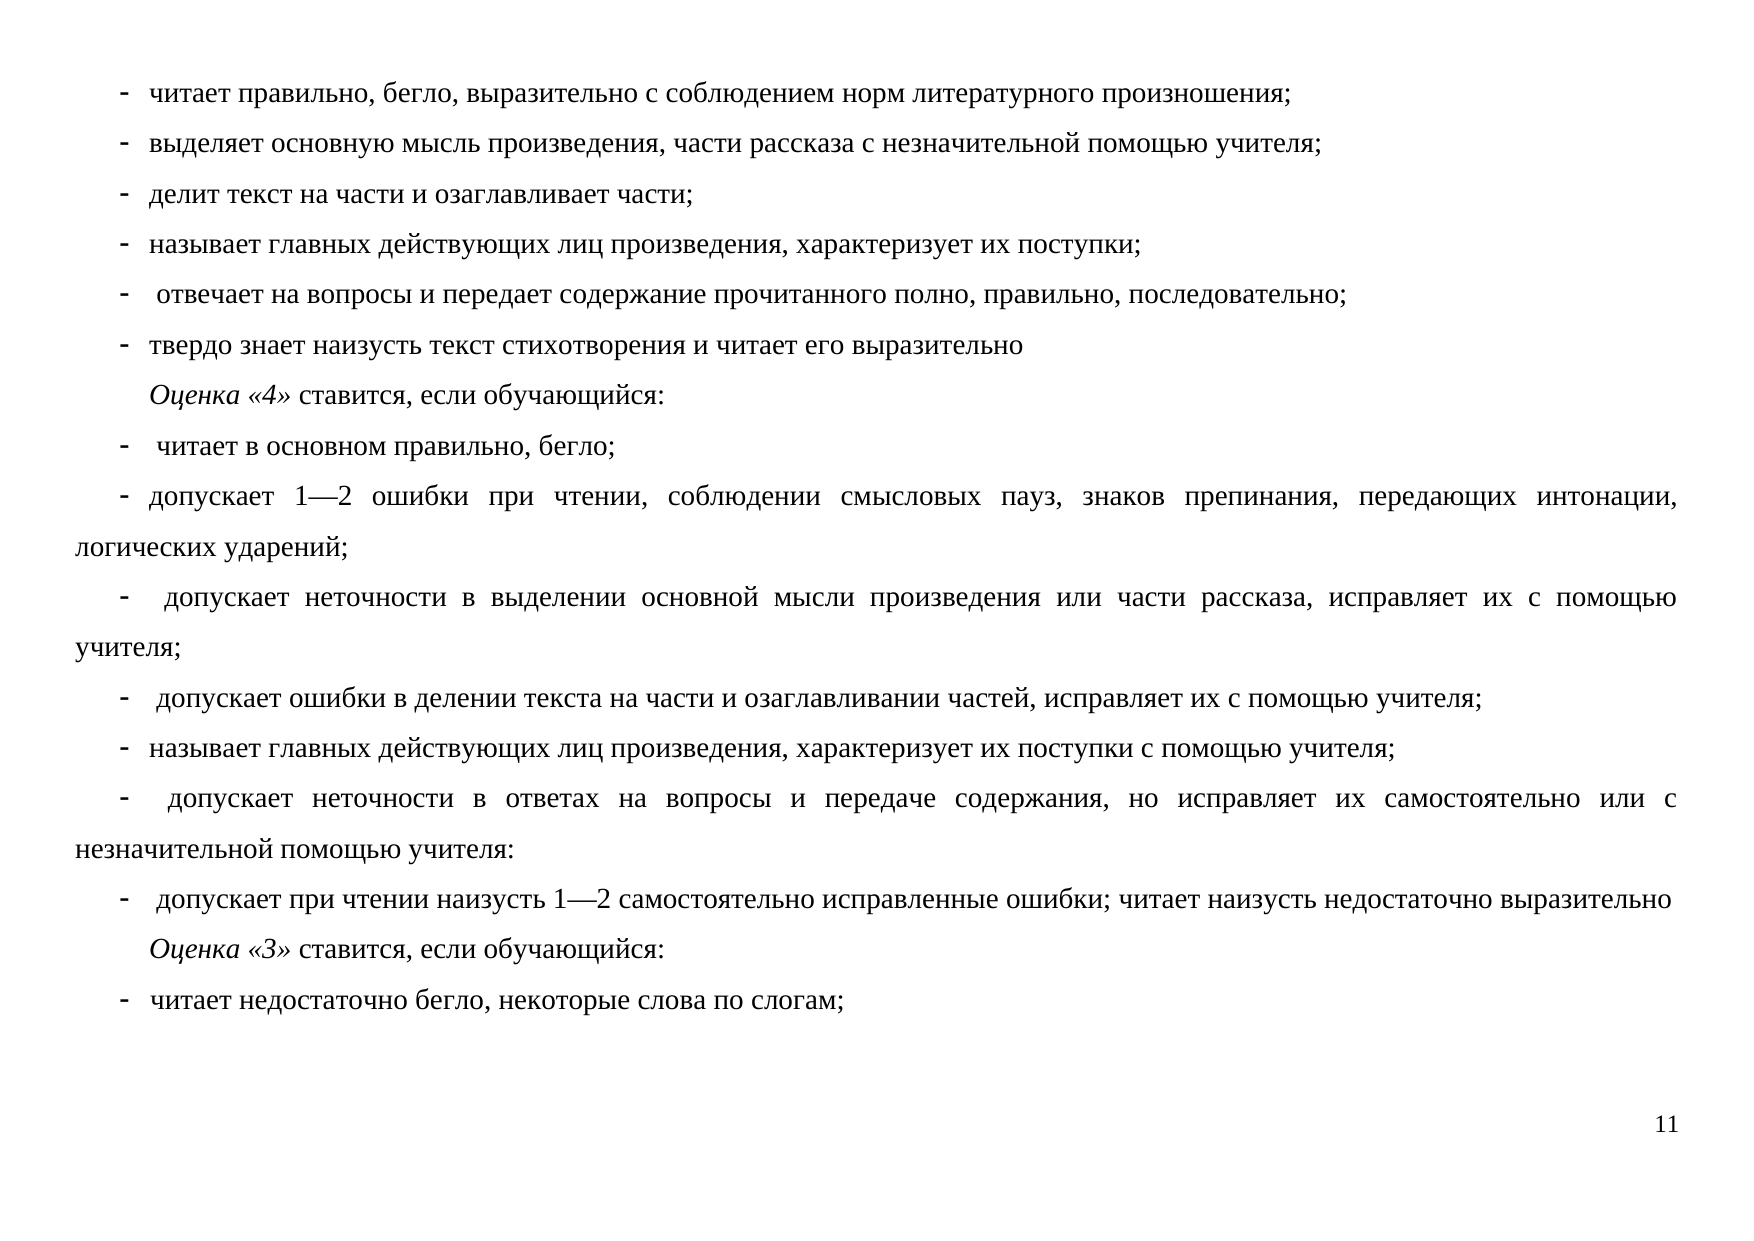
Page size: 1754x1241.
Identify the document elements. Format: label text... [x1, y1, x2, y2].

text Оценка «3» ставится, если обучающийся: [75, 932, 1679, 965]
list читает в основном правильно, бегло; [75, 428, 1679, 461]
list допускает при чтении наизусть 1—2 самостоятельно исправленные ошибки; читает наизусть недостаточно выразительно [75, 881, 1679, 915]
list допускает ошибки в делении текста на части и озаглавливании частей, исправляет их с помощью учителя; [75, 680, 1679, 713]
list отвечает на вопросы и передает содержание прочитанного полно, правильно, последовательно; [75, 277, 1679, 310]
list делит текст на части и озаглавливает части; [75, 176, 1679, 209]
list выделяет основную мысль произведения, части рассказа с незначительной помощью учителя; [75, 125, 1679, 159]
list читает правильно, бегло, выразительно с соблюдением норм литературного произношения; [75, 75, 1679, 109]
list допускает неточности в ответах на вопросы и передаче содержания, но исправляет их самостоятельно или с незначительной помощью учителя: [75, 781, 1679, 864]
list называет главных действующих лиц произведения, характеризует их поступки с помощью учителя; [75, 730, 1679, 764]
list допускает неточности в выделении основной мысли произведения или части рассказа, исправляет их с помощью учителя; [75, 579, 1679, 663]
list твердо знает наизусть текст стихотворения и читает его выразительно [75, 327, 1679, 361]
list называет главных действующих лиц произведения, характеризует их поступки; [75, 226, 1679, 260]
list читает недостаточно бегло, некоторые слова по слогам; [75, 982, 1679, 1016]
list допускает 1—2 ошибки при чтении, соблюдении смысловых пауз, знаков препинания, передающих интонации, логических ударений; [75, 478, 1679, 562]
text Оценка «4» ставится, если обучающийся: [149, 377, 1679, 411]
